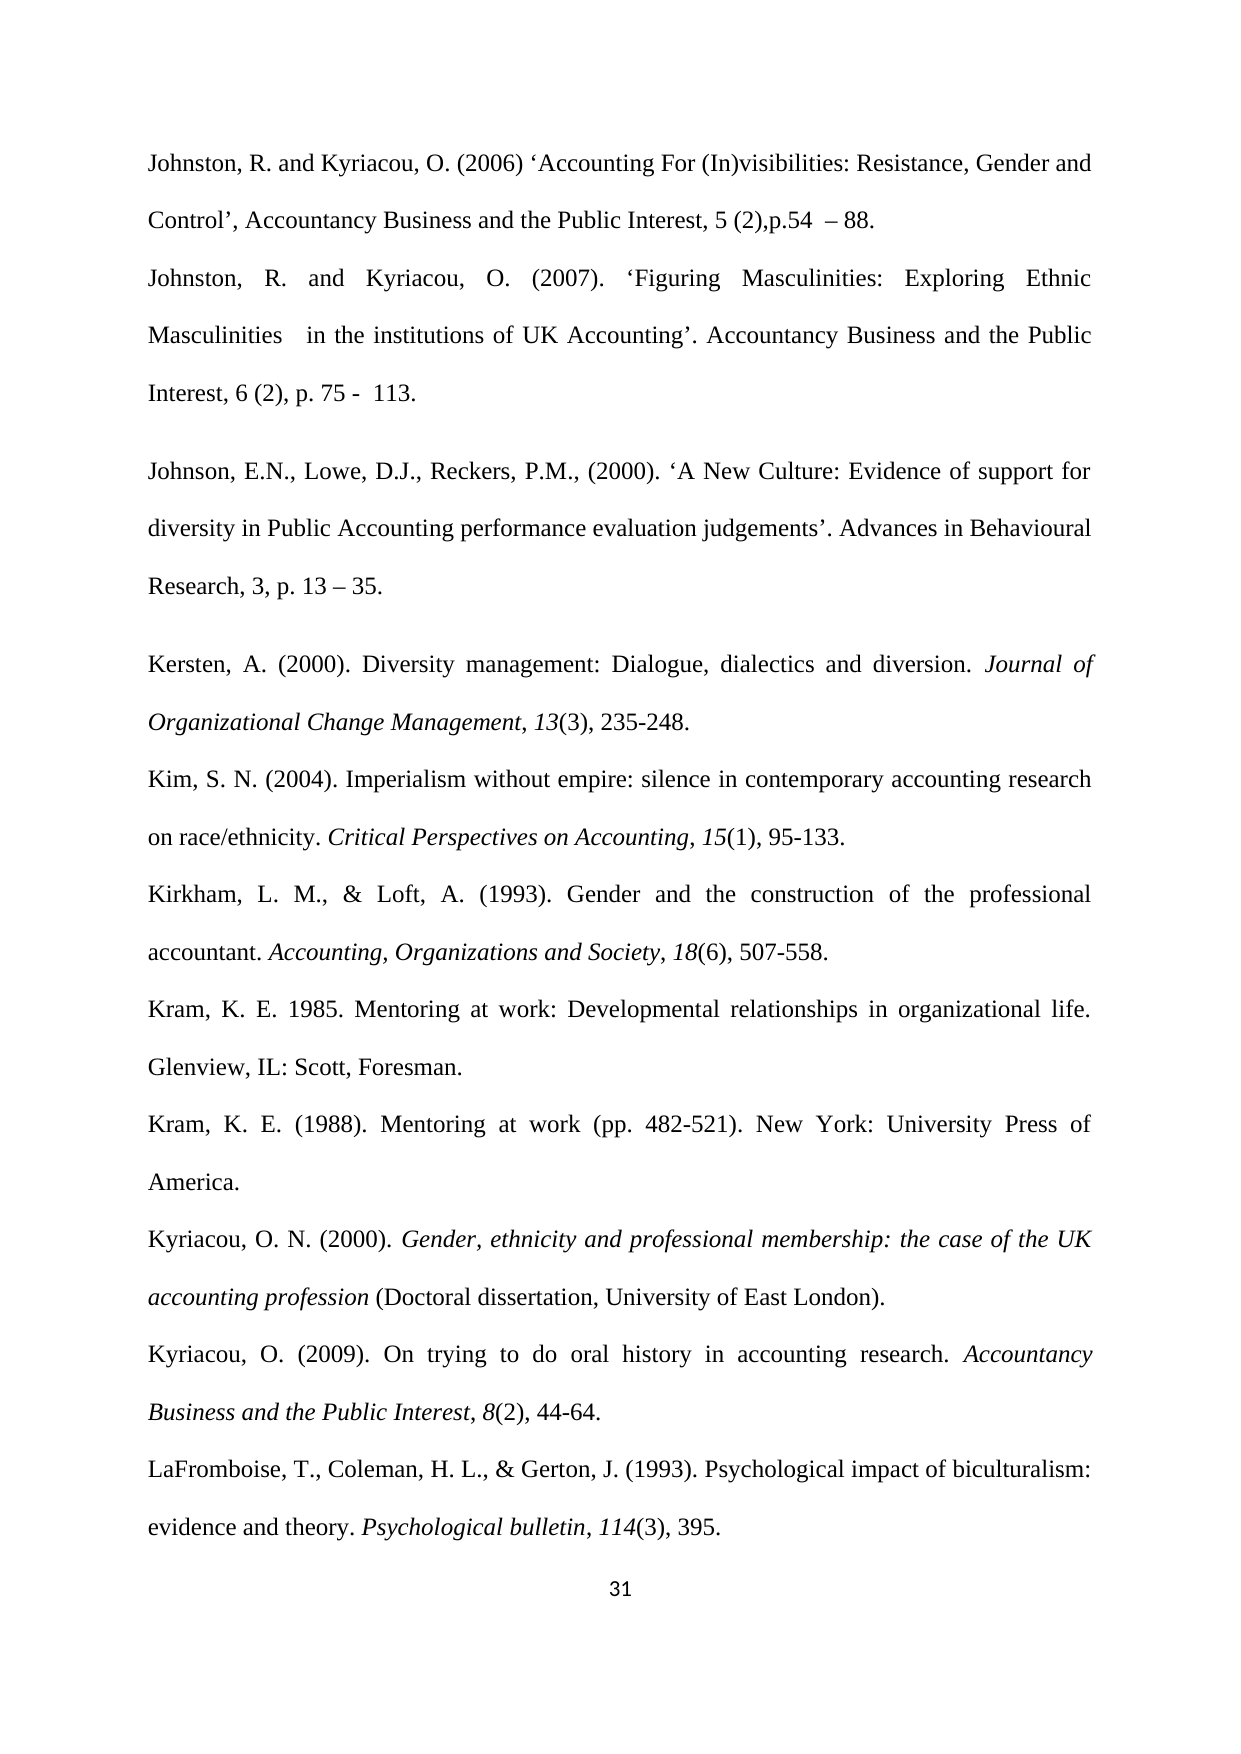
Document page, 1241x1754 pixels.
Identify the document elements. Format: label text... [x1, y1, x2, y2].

text LaFromboise, T., Coleman, H. L., & Gerton, J. (1993). Psychological impact of biculturalism: evidence and theory. Psychological bulletin, 114(3), 395. [148, 1454, 1092, 1541]
text Kyriacou, O. (2009). On trying to do oral history in accounting research. Accountancy Business and the Public Interest, 8(2), 44-64. [148, 1339, 1092, 1426]
text Kirkham, L. M., & Loft, A. (1993). Gender and the construction of the professional accountant. Accounting, Organizations and Society, 18(6), 507-558. [148, 879, 1092, 966]
text Johnston, R. and Kyriacou, O. (2007). ‘Figuring Masculinities: Exploring Ethnic Masculinities in the institutions of UK Accounting’. Accountancy Business and the Public Interest, 6 (2), p. 75 - 113. [148, 263, 1092, 406]
text Johnston, R. and Kyriacou, O. (2006) ‘Accounting For (In)visibilities: Resistance, Gender and Control’, Accountancy Business and the Public Interest, 5 (2),p.54 – 88. [148, 148, 1092, 234]
text Kyriacou, O. N. (2000). Gender, ethnicity and professional membership: the case of the UK accounting profession (Doctoral dissertation, University of East London). [148, 1224, 1092, 1311]
text Kram, K. E. 1985. Mentoring at work: Developmental relationships in organizational life. Glenview, IL: Scott, Foresman. [148, 994, 1092, 1081]
text Kim, S. N. (2004). Imperialism without empire: silence in contemporary accounting research on race/ethnicity. Critical Perspectives on Accounting, 15(1), 95-133. [148, 764, 1092, 851]
text Johnson, E.N., Lowe, D.J., Reckers, P.M., (2000). ‘A New Culture: Evidence of support for diversity in Public Accounting performance evaluation judgements’. Advances in Behavioural Research, 3, p. 13 – 35. [148, 456, 1092, 600]
text Kram, K. E. (1988). Mentoring at work (pp. 482-521). New York: University Press of America. [148, 1109, 1092, 1196]
text Kersten, A. (2000). Diversity management: Dialogue, dialectics and diversion. Journal of Organizational Change Management, 13(3), 235-248. [148, 649, 1092, 736]
